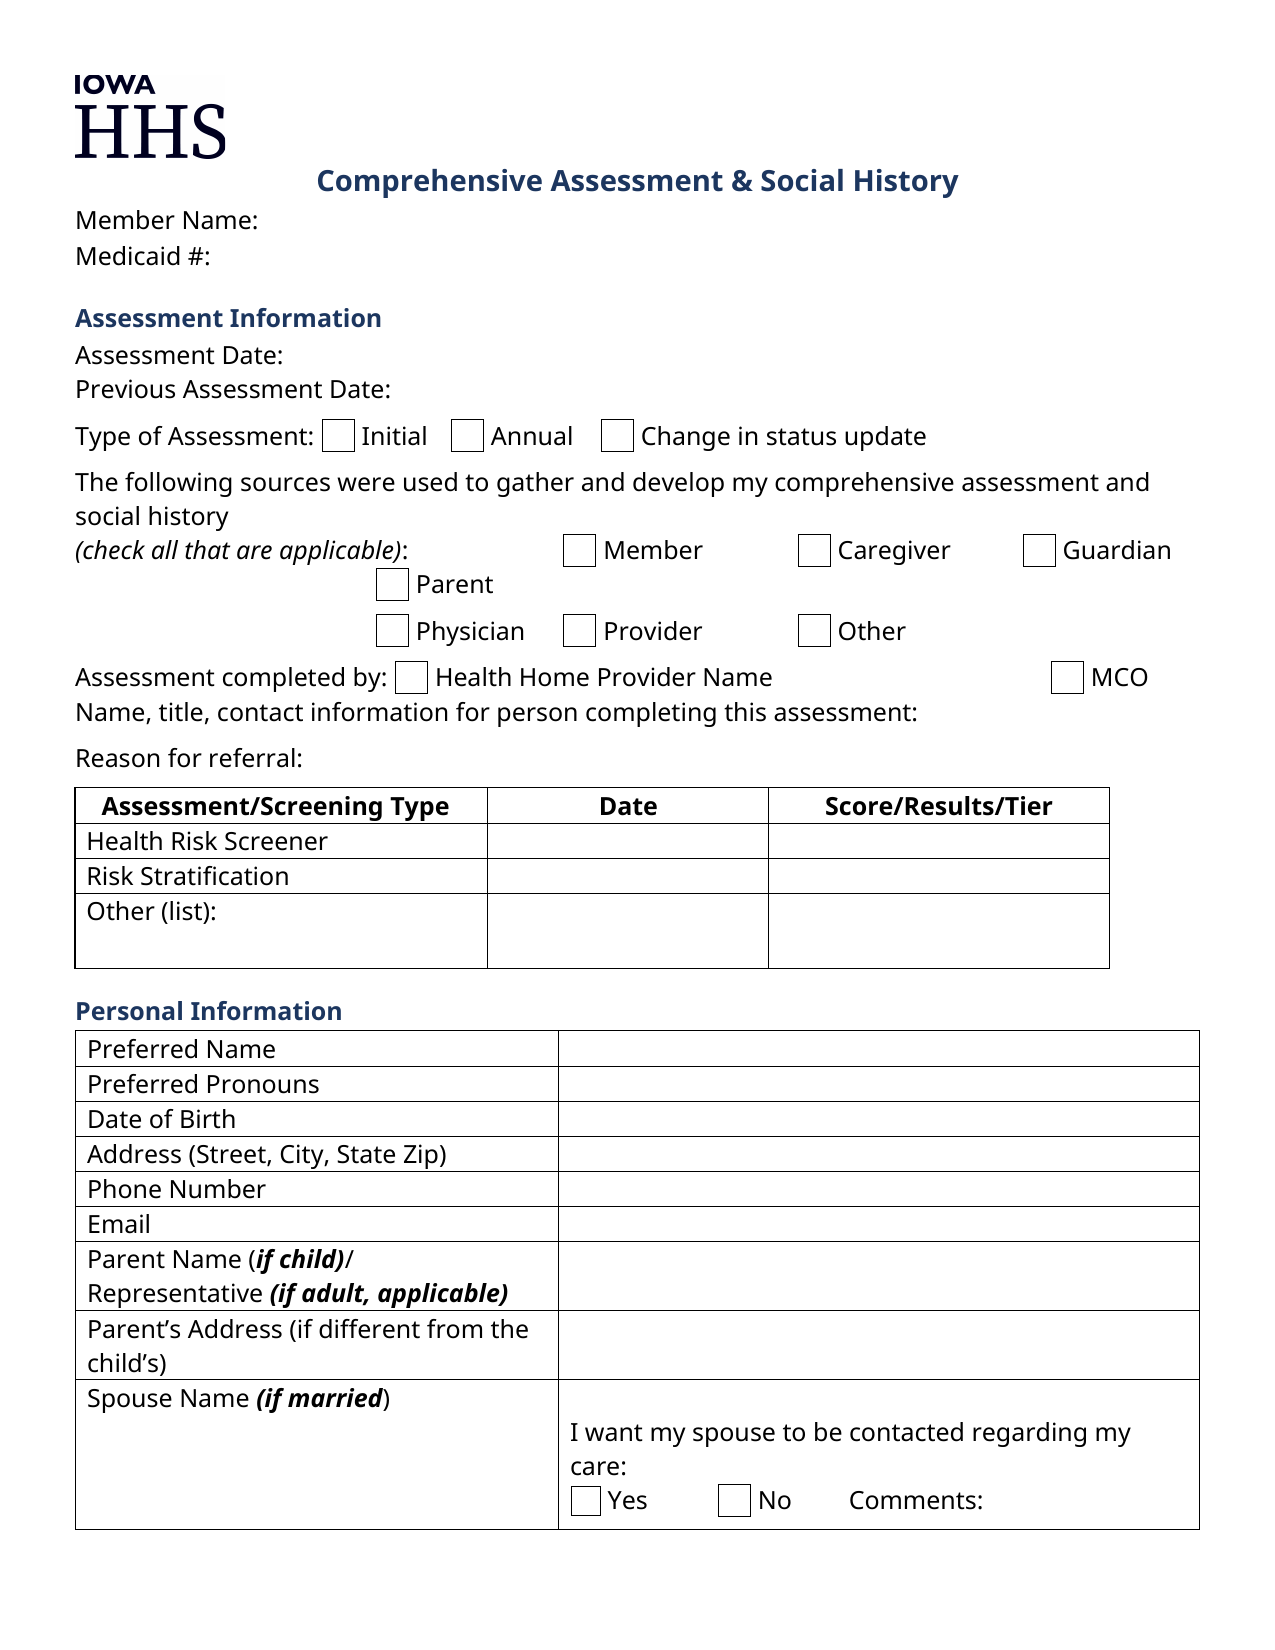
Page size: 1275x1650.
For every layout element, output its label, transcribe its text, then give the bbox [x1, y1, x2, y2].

table_header Date [488, 788, 768, 822]
text Name, title, contact information for person completing this assessment: [75, 694, 1200, 728]
text Assessment completed by: Health Home Provider Name MCO [75, 660, 1200, 694]
table_cell [769, 859, 1109, 893]
table_cell Risk Stratification [76, 859, 487, 893]
text Medicaid #: [75, 239, 1200, 273]
subtitle Assessment Information [75, 301, 1200, 335]
picture [75, 75, 226, 159]
table_cell Preferred Pronouns [76, 1067, 558, 1101]
table_cell Other (list): [76, 894, 487, 968]
table_cell [488, 859, 768, 893]
table_cell Phone Number [76, 1172, 558, 1206]
table_cell [488, 894, 768, 968]
text Reason for referral: [75, 741, 1200, 775]
text The following sources were used to gather and develop my comprehensive assessment and social history (check all that are applicable): Member Caregiver Guardian Parent [75, 465, 1200, 601]
table_cell I want my spouse to be contacted regarding my care: Yes No Comments: [559, 1380, 1199, 1529]
table_cell Parent’s Address (if different from the child’s) [76, 1311, 558, 1379]
table_cell Health Risk Screener [76, 824, 487, 857]
table_cell [559, 1207, 1199, 1241]
table_cell [488, 824, 768, 857]
table_cell [769, 824, 1109, 857]
table_cell [559, 1067, 1199, 1101]
table_cell [559, 1102, 1199, 1136]
text Member Name: [75, 202, 1200, 236]
table_header Assessment/Screening Type [76, 788, 487, 822]
text Physician Provider Other [75, 613, 1200, 648]
table_cell [559, 1137, 1199, 1171]
text Type of Assessment: Initial Annual Change in status update [75, 418, 1200, 452]
table_header [559, 1031, 1199, 1066]
text Previous Assessment Date: [75, 372, 1200, 406]
subtitle Personal Information [75, 994, 1200, 1028]
table_header Score/Results/Tier [769, 788, 1109, 822]
table_header Preferred Name [76, 1031, 558, 1066]
table_cell [559, 1242, 1199, 1310]
table_cell Date of Birth [76, 1102, 558, 1136]
table_cell Address (Street, City, State Zip) [76, 1137, 558, 1171]
table_cell [769, 894, 1109, 968]
table_cell Spouse Name (if married) [76, 1380, 558, 1529]
table_cell Parent Name (if child)/ Representative (if adult, applicable) [76, 1242, 558, 1310]
text Assessment Date: [75, 338, 1200, 372]
table_cell Email [76, 1207, 558, 1241]
table_cell [559, 1172, 1199, 1206]
table_cell [559, 1311, 1199, 1379]
